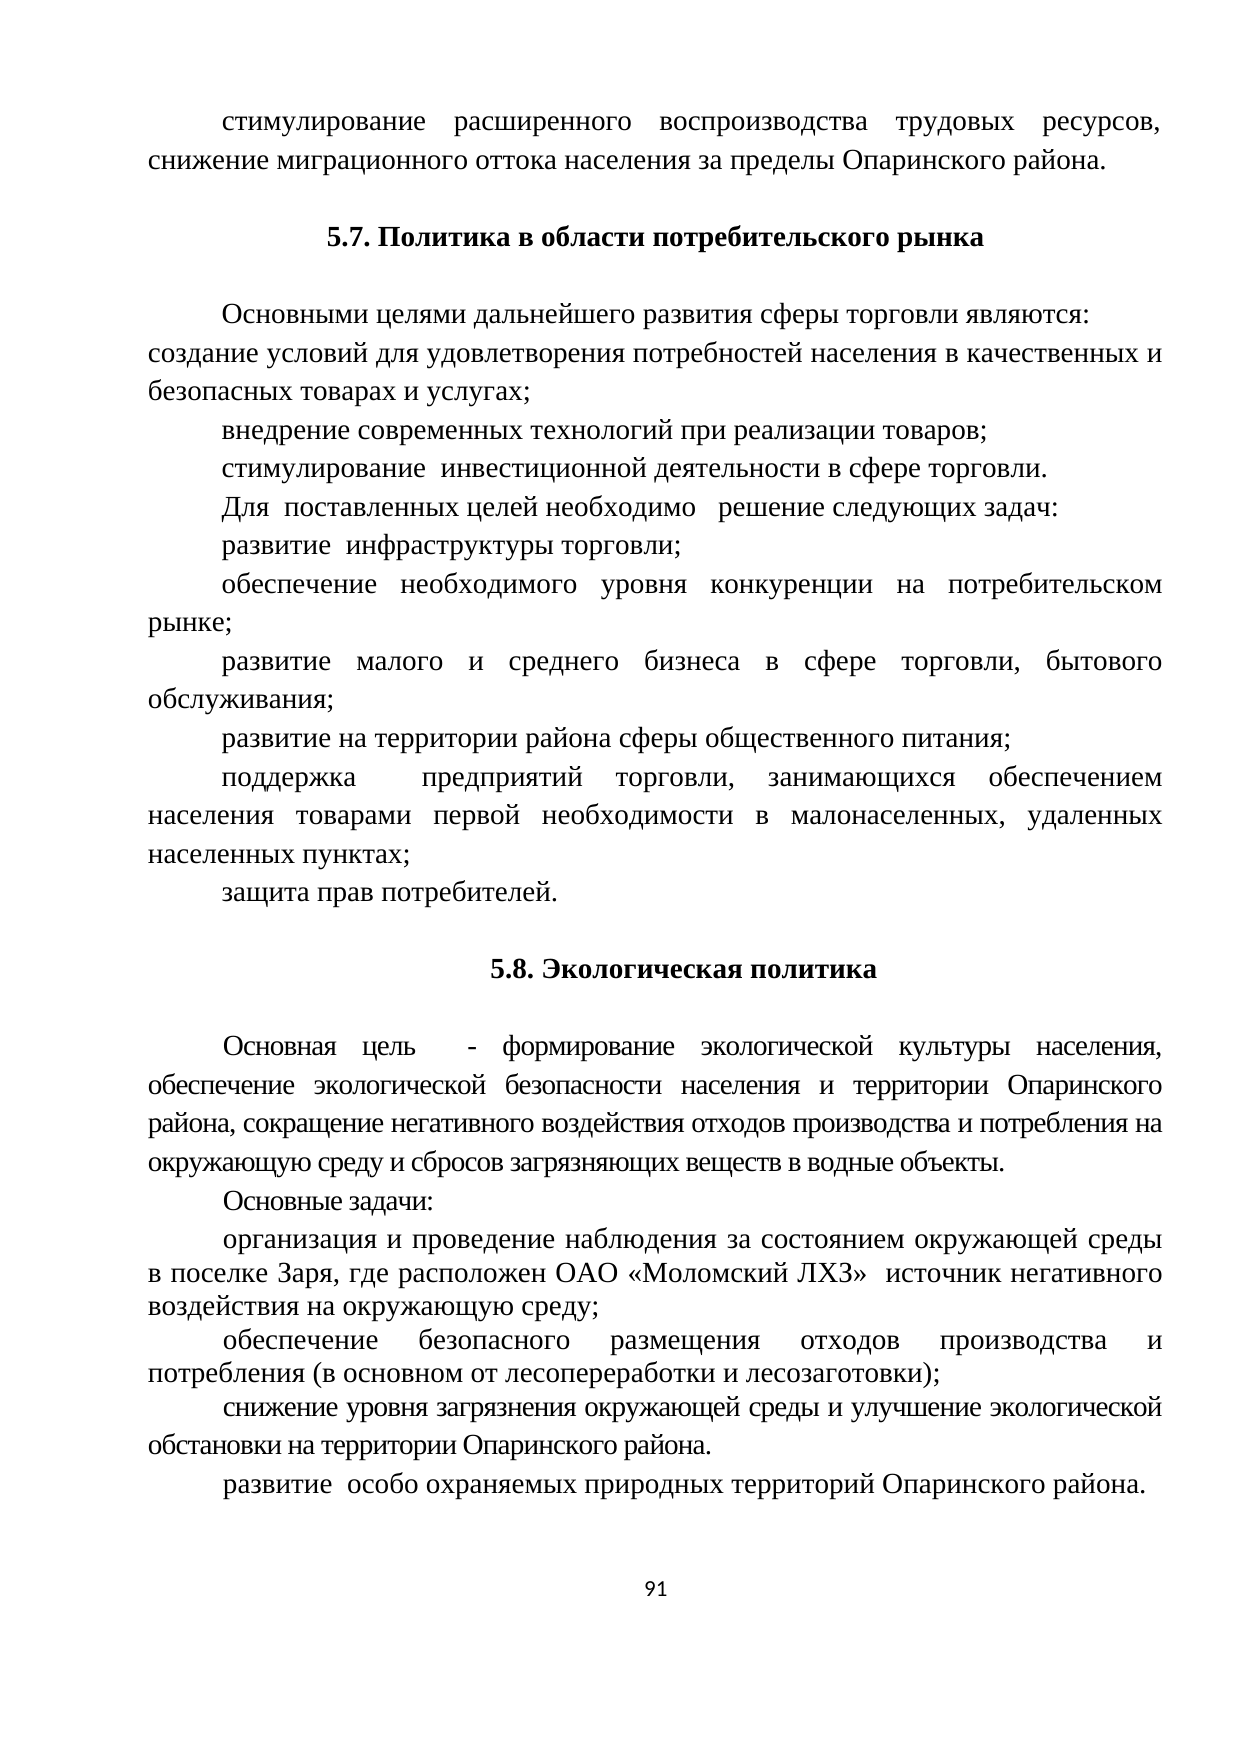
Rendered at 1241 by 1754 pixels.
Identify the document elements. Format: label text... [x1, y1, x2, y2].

text Основные задачи: [148, 1183, 1163, 1216]
text 5.7. Политика в области потребительского рынка [148, 219, 1163, 253]
text развитие особо охраняемых природных территорий Опаринского района. [148, 1466, 1163, 1499]
text развитие инфраструктуры торговли; [148, 527, 1163, 561]
text снижение уровня загрязнения окружающей среды и улучшение экологической обстановки на территории Опаринского района. [148, 1389, 1163, 1461]
text внедрение современных технологий при реализации товаров; [148, 412, 1163, 445]
text поддержка предприятий торговли, занимающихся обеспечением населения товарами первой необходимости в малонаселенных, удаленных населенных пунктах; [148, 759, 1163, 869]
text Основными целями дальнейшего развития сферы торговли являются: [148, 296, 1163, 330]
text стимулирование расширенного воспроизводства трудовых ресурсов, снижение миграционного оттока населения за пределы Опаринского района. [148, 103, 1161, 176]
text организация и проведение наблюдения за состоянием окружающей среды в поселке Заря, где расположен ОАО «Моломский ЛХЗ» источник негативного воздействия на окружающую среду; [148, 1221, 1163, 1322]
text создание условий для удовлетворения потребностей населения в качественных и безопасных товарах и услугах; [148, 335, 1163, 407]
text Основная цель - формирование экологической культуры населения, обеспечение экологической безопасности населения и территории Опаринского района, сокращение негативного воздействия отходов производства и потребления на окружающую среду и сбросов загрязняющих веществ в водные объекты. [148, 1028, 1163, 1178]
text стимулирование инвестиционной деятельности в сфере торговли. [148, 450, 1163, 484]
text обеспечение безопасного размещения отходов производства и потребления (в основном от лесопереработки и лесозаготовки); [148, 1322, 1163, 1389]
text развитие на территории района сферы общественного питания; [148, 720, 1163, 754]
text развитие малого и среднего бизнеса в сфере торговли, бытового обслуживания; [148, 643, 1163, 715]
text обеспечение необходимого уровня конкуренции на потребительском рынке; [148, 566, 1163, 638]
text Для поставленных целей необходимо решение следующих задач: [148, 489, 1163, 522]
text защита прав потребителей. [148, 874, 1163, 908]
text 5.8. Экологическая политика [148, 951, 1163, 985]
